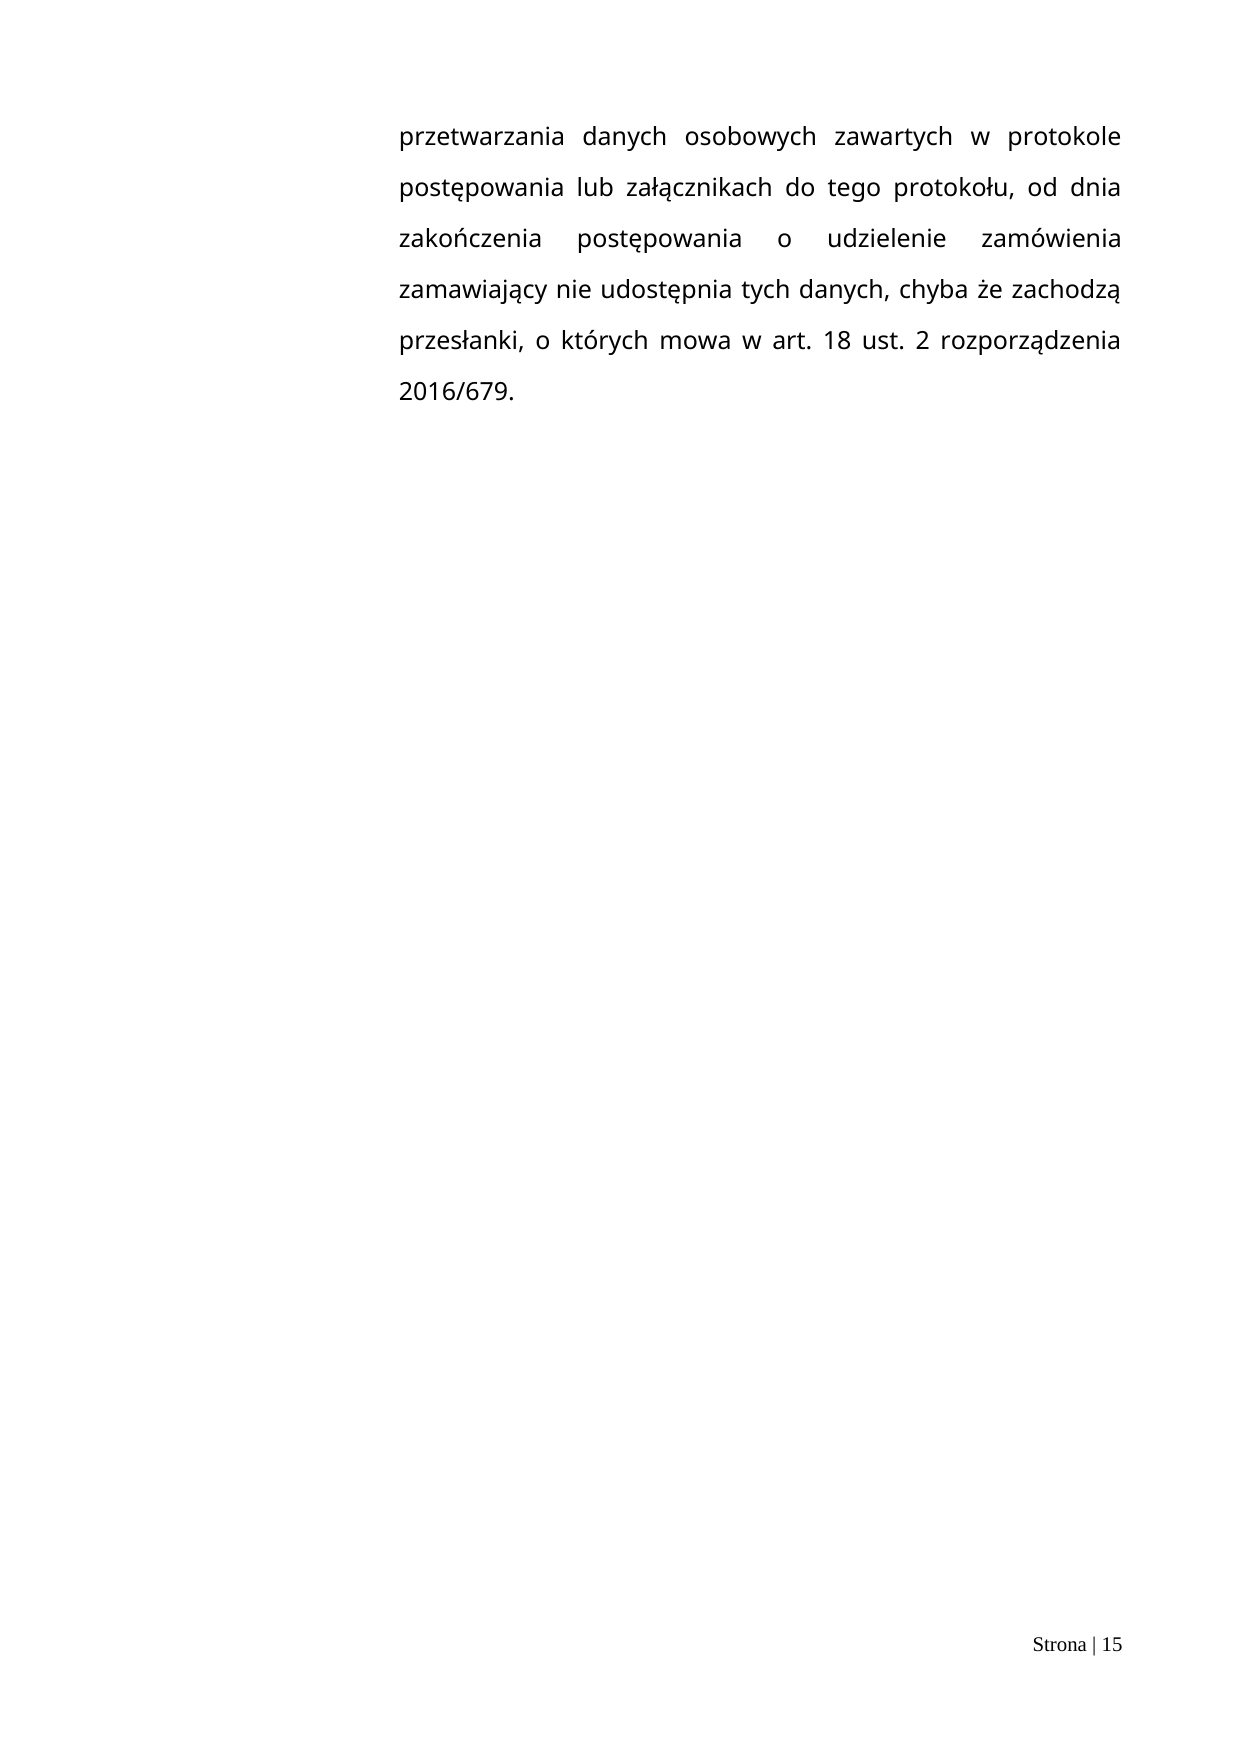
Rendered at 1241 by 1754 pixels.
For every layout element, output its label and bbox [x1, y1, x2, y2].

list [295, 118, 1122, 407]
